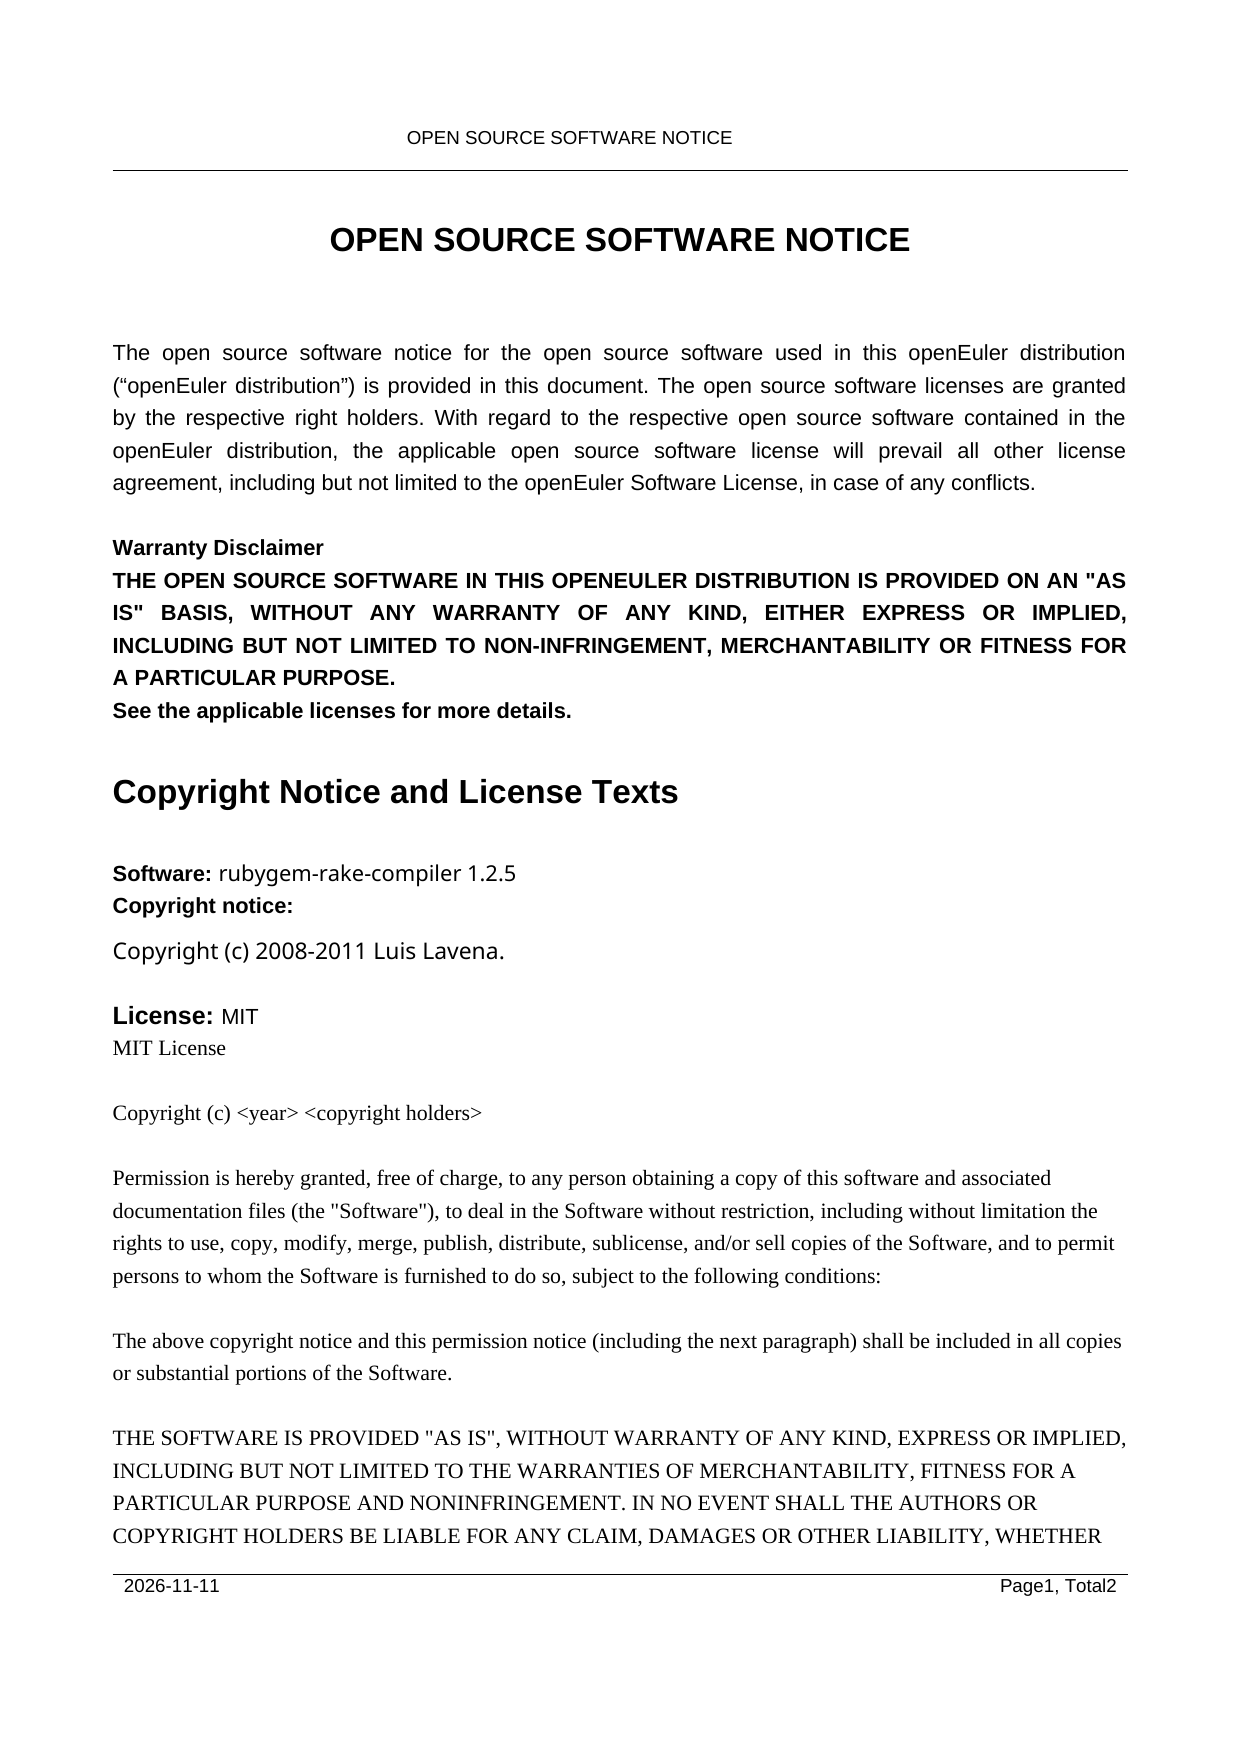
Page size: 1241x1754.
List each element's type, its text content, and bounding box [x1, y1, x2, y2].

title Software: rubygem-rake-compiler 1.2.5 [112, 856, 1128, 889]
text Copyright Notice and License Texts [112, 759, 1128, 824]
text Warranty Disclaimer [112, 531, 1128, 564]
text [112, 1031, 1128, 1551]
text Copyright notice: [112, 889, 1128, 921]
text Copyright (c) 2008-2011 Luis Lavena. [112, 934, 1128, 999]
text THE OPEN SOURCE SOFTWARE IN THIS OPENEULER DISTRIBUTION IS PROVIDED ON AN "AS IS" BASIS, WITHOUT ANY WARRANTY OF ANY KIND, EITHER EXPRESS OR IMPLIED, INCLUDING BUT NOT LIMITED TO NON-INFRINGEMENT, MERCHANTABILITY OR FITNESS FOR A PARTICULAR PURPOSE. See the applicable licenses for more details. [112, 564, 1128, 726]
text License: MIT [112, 999, 1128, 1031]
text The open source software notice for the open source software used in this openEuler distribution (“openEuler distribution”) is provided in this document. The open source software licenses are granted by the respective right holders. With regard to the respective open source software contained in the openEuler distribution, the applicable open source software license will prevail all other license agreement, including but not limited to the openEuler Software License, in case of any conflicts. [112, 336, 1128, 499]
text OPEN SOURCE SOFTWARE NOTICE [112, 206, 1128, 271]
